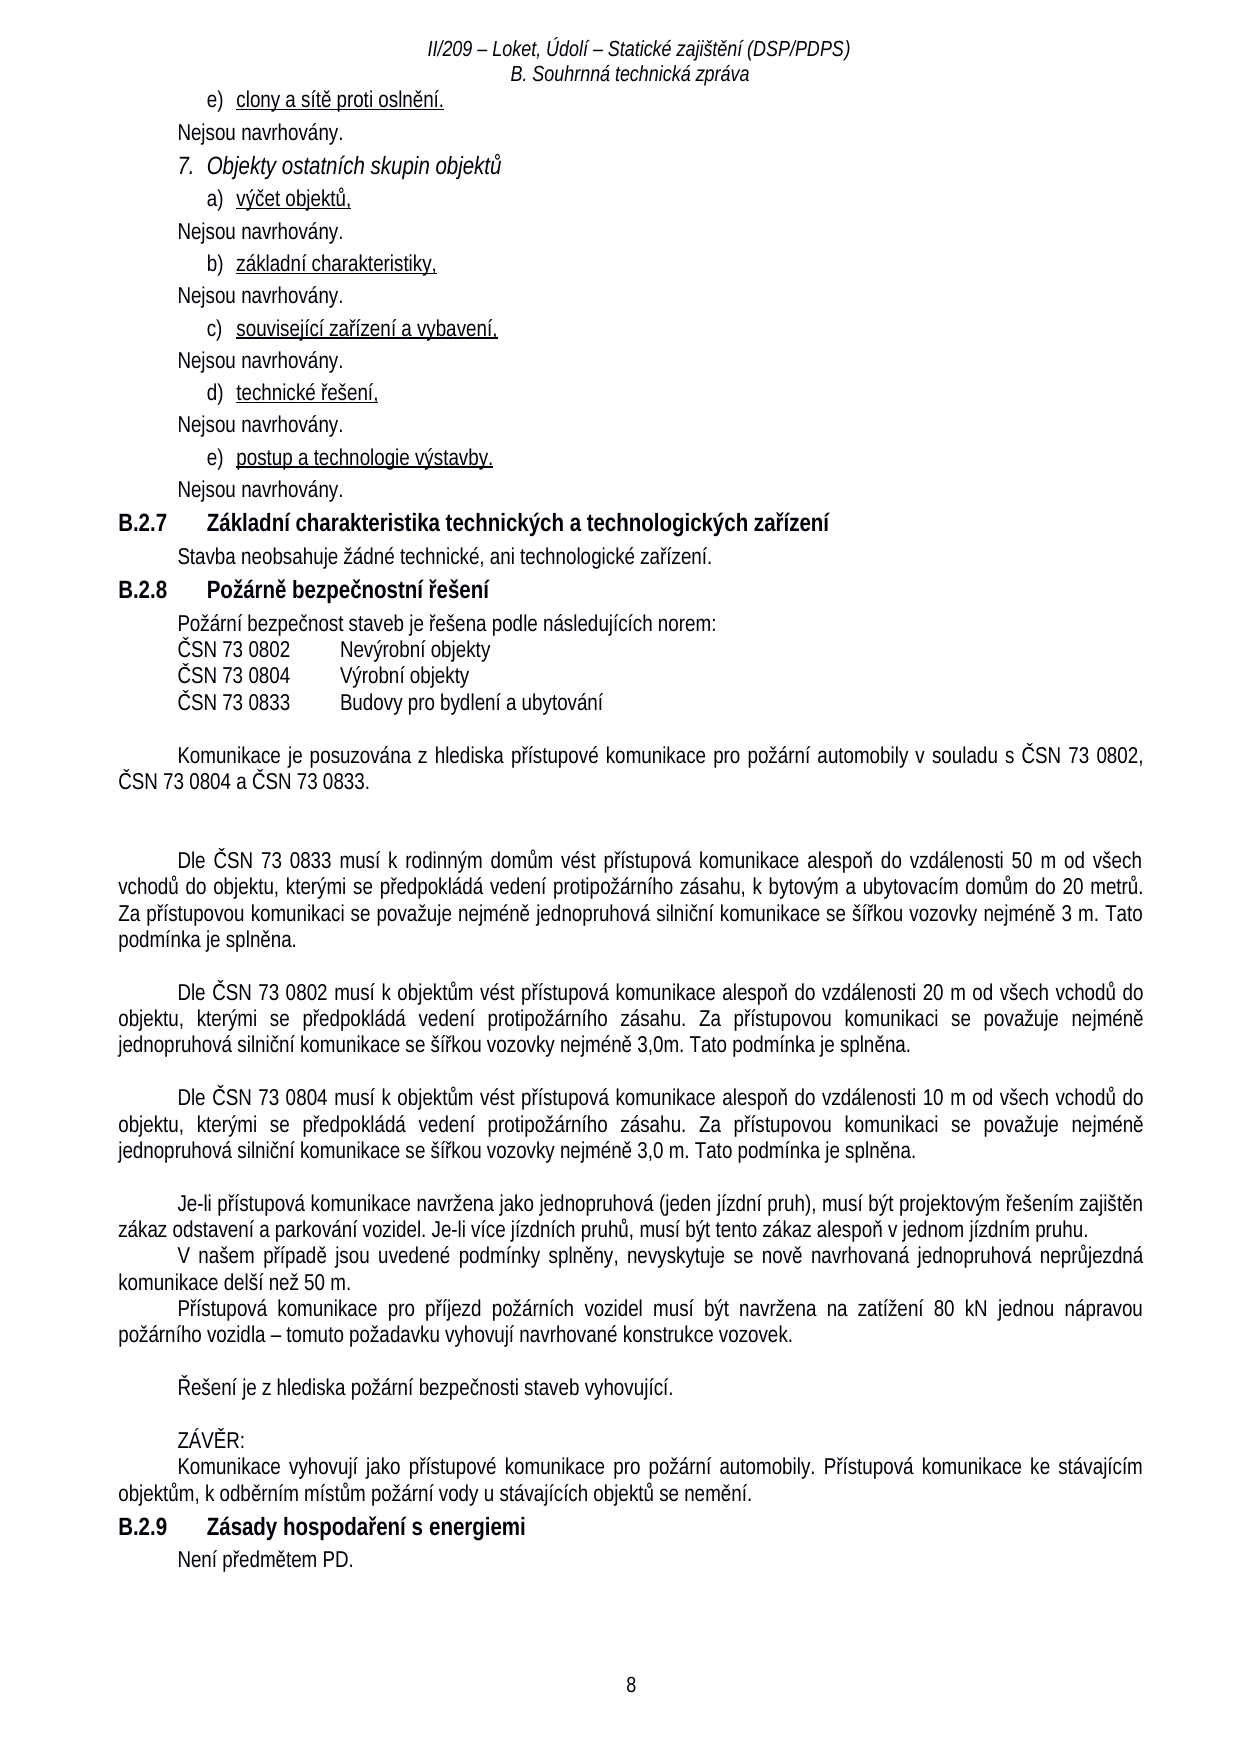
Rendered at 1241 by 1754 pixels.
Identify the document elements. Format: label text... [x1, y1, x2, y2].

text Dle ČSN 73 0833 musí k rodinným domům vést přístupová komunikace alespoň do vzdálenosti od všech vchodů do objektu, kterými se předpokládá vedení protipožárního zásahu, k bytovým a ubytovacím domům do . Za přístupovou komunikaci se považuje nejméně jednopruhová silniční komunikace se šířkou vozovky nejméně 3 m. Tato podmínka je splněna. [118, 847, 1144, 952]
text ČSN 73 0804 Výrobní objekty [118, 662, 1144, 689]
list clony a sítě proti oslnění. [207, 86, 1144, 113]
text Nejsou navrhovány. [118, 347, 1144, 373]
text Řešení je z hlediska požární bezpečnosti staveb vyhovující. [118, 1374, 1144, 1400]
text ČSN 73 0802 Nevýrobní objekty [118, 636, 1144, 662]
text Je-li přístupová komunikace navržena jako jednopruhová (jeden jízdní pruh), musí být projektovým řešením zajištěn zákaz odstavení a parkování vozidel. Je-li více jízdních pruhů, musí být tento zákaz alespoň v jednom jízdním pruhu. [118, 1189, 1144, 1242]
text ZÁVĚR: [118, 1427, 1144, 1453]
list související zařízení a vybavení, [207, 314, 1144, 341]
text Nejsou navrhovány. [118, 476, 1144, 502]
list Zásady hospodaření s energiemi [118, 1512, 1144, 1540]
text V našem případě jsou uvedené podmínky splněny, nevyskytuje se nově navrhovaná jednopruhová neprůjezdná komunikace delší než 50 m. [118, 1242, 1144, 1295]
list Základní charakteristika technických a technologických zařízení [118, 508, 1144, 537]
text Nejsou navrhovány. [118, 118, 1144, 145]
list technické řešení, [207, 379, 1144, 406]
text Stavba neobsahuje žádné technické, ani technologické zařízení. [118, 543, 1144, 569]
text Nejsou navrhovány. [118, 411, 1144, 438]
text Dle ČSN 73 0804 musí k objektům vést přístupová komunikace alespoň do vzdálenosti od všech vchodů do objektu, kterými se předpokládá vedení protipožárního zásahu. Za přístupovou komunikaci se považuje nejméně jednopruhová silniční komunikace se šířkou vozovky nejméně . Tato podmínka je splněna. [118, 1084, 1144, 1163]
text ČSN 73 0833 Budovy pro bydlení a ubytování [118, 689, 1144, 715]
list Požárně bezpečnostní řešení [118, 575, 1144, 604]
list základní charakteristiky, [207, 250, 1144, 276]
text Dle ČSN 73 0802 musí k objektům vést přístupová komunikace alespoň do vzdálenosti od všech vchodů do objektu, kterými se předpokládá vedení protipožárního zásahu. Za přístupovou komunikaci se považuje nejméně jednopruhová silniční komunikace se šířkou vozovky nejméně 3,0m. Tato podmínka je splněna. [118, 979, 1144, 1058]
text Požární bezpečnost staveb je řešena podle následujících norem: [118, 610, 1144, 636]
list Objekty ostatních skupin objektů [177, 151, 1144, 179]
text Komunikace je posuzována z hlediska přístupové komunikace pro požární automobily v souladu s ČSN 73 0802, ČSN 73 ČSN 73 0833. [118, 742, 1144, 794]
text Není předmětem PD. [118, 1546, 1144, 1573]
text Nejsou navrhovány. [118, 218, 1144, 244]
text Přístupová komunikace pro příjezd požárních vozidel musí být navržena na zatížení 80 kN jednou nápravou požárního vozidla – tomuto požadavku vyhovují navrhované konstrukce vozovek. [118, 1295, 1144, 1348]
list postup a technologie výstavby. [207, 444, 1144, 470]
list výčet objektů, [207, 185, 1144, 212]
text Nejsou navrhovány. [118, 282, 1144, 309]
text Komunikace vyhovují jako přístupové komunikace pro požární automobily. Přístupová komunikace ke stávajícím objektům, k odběrním místům požární vody u stávajících objektů se nemění. [118, 1453, 1144, 1506]
